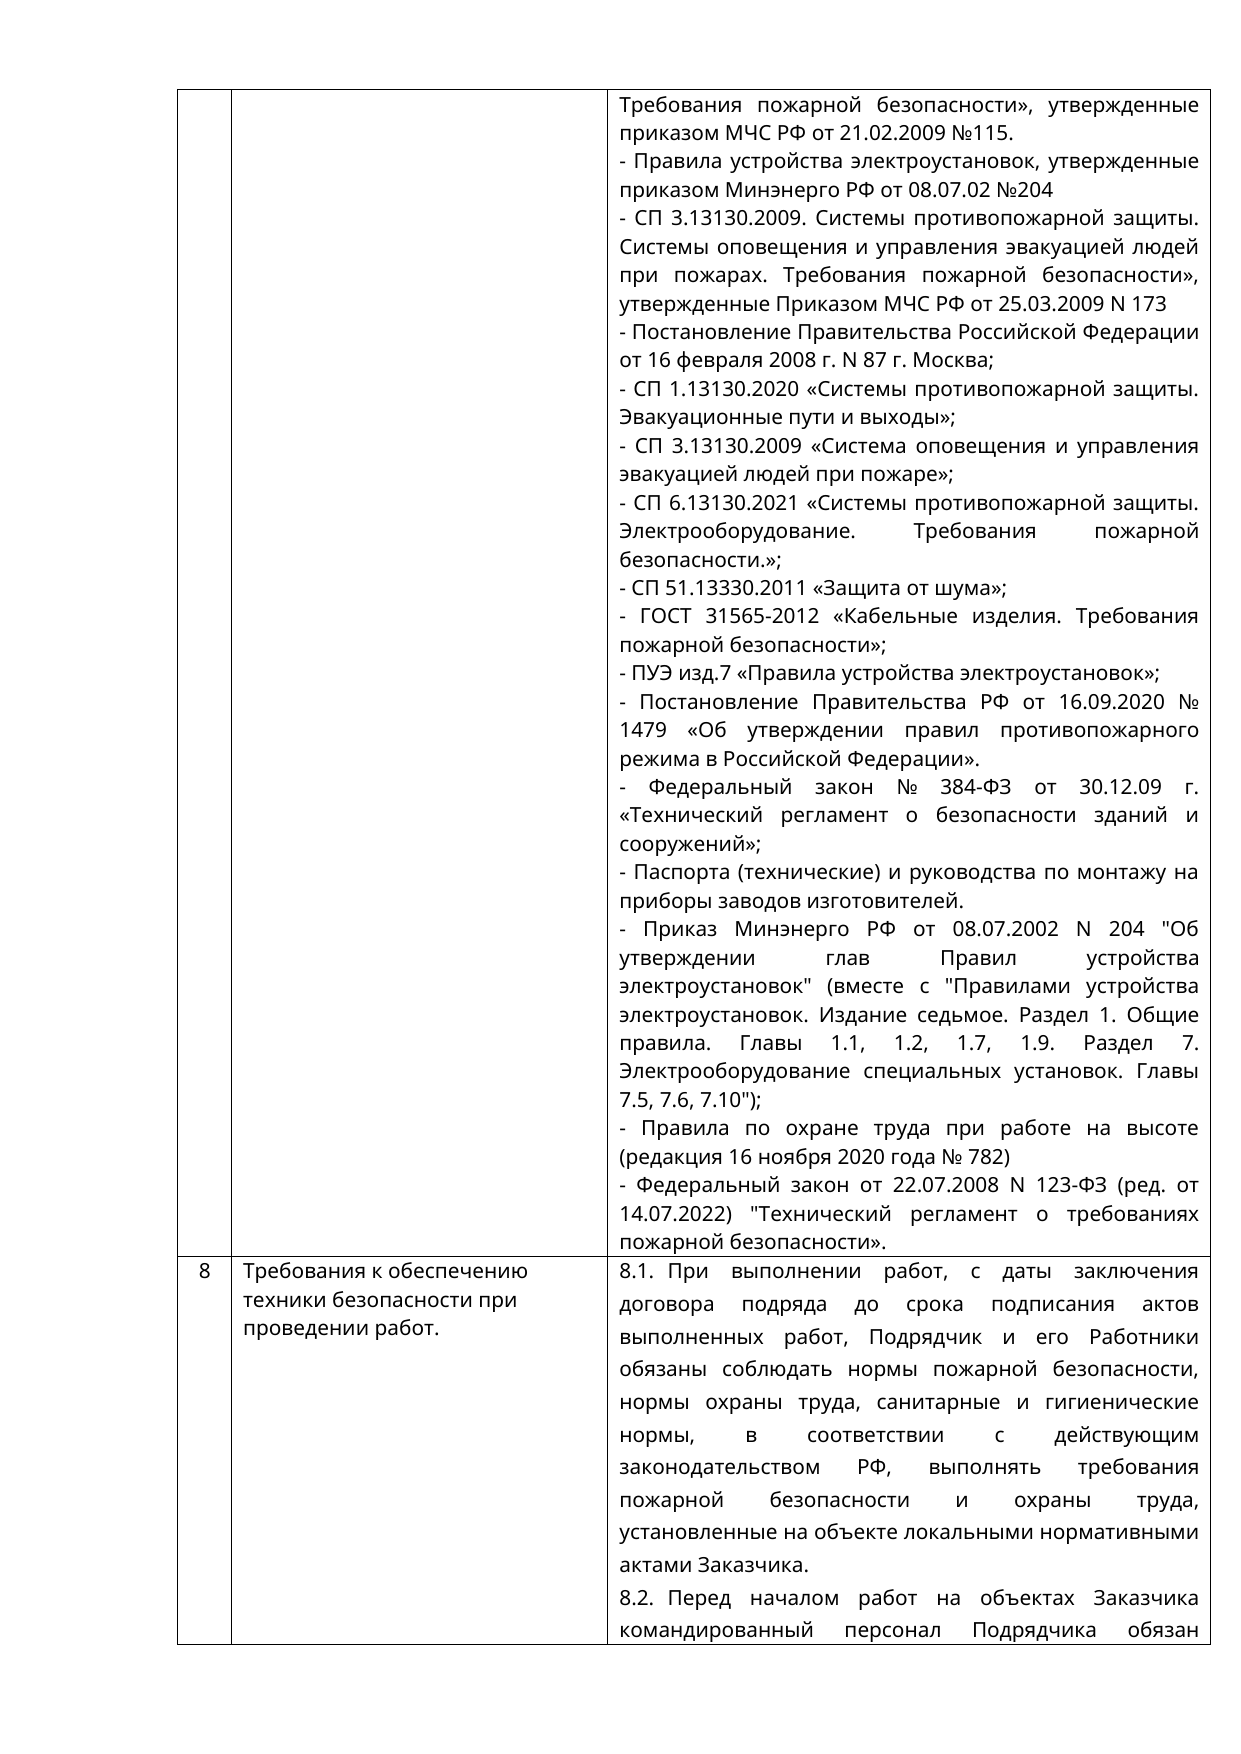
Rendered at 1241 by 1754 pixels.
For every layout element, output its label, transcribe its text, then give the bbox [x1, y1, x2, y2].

table_cell 8 [178, 1257, 231, 1644]
table_cell 7 [178, 90, 231, 1256]
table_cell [232, 90, 607, 1256]
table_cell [608, 90, 1210, 1256]
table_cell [232, 1257, 607, 1644]
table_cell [608, 1257, 1210, 1644]
